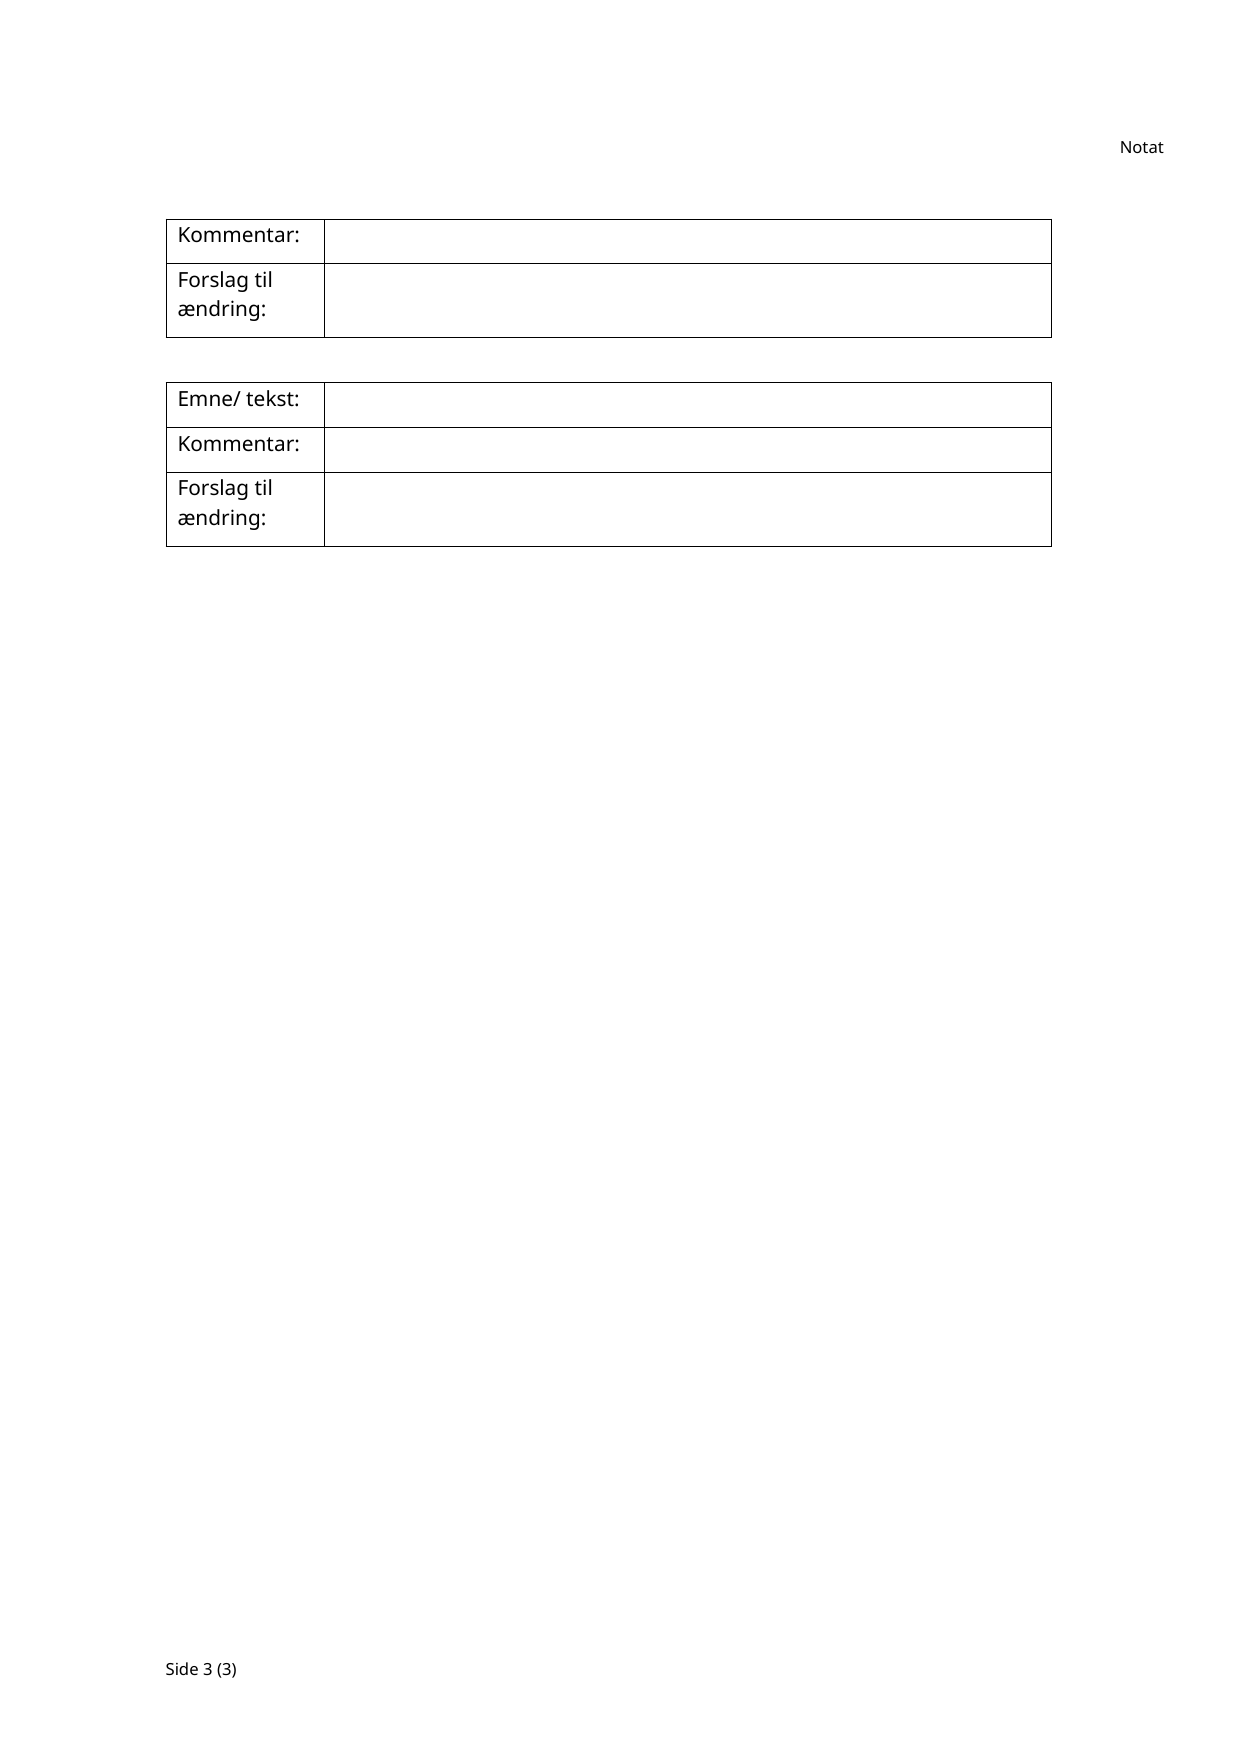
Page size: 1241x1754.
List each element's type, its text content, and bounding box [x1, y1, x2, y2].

table_header Emne/ tekst: [167, 383, 324, 427]
table_cell [325, 220, 1051, 263]
table_cell Kommentar: [167, 428, 324, 472]
table_cell Forslag til ændring: [167, 264, 324, 337]
table_cell Forslag til ændring: [167, 473, 324, 546]
table_header [325, 383, 1051, 427]
table_cell [325, 428, 1051, 472]
table_cell [325, 264, 1051, 337]
table_cell [325, 473, 1051, 546]
table_cell Kommentar: [167, 220, 324, 263]
